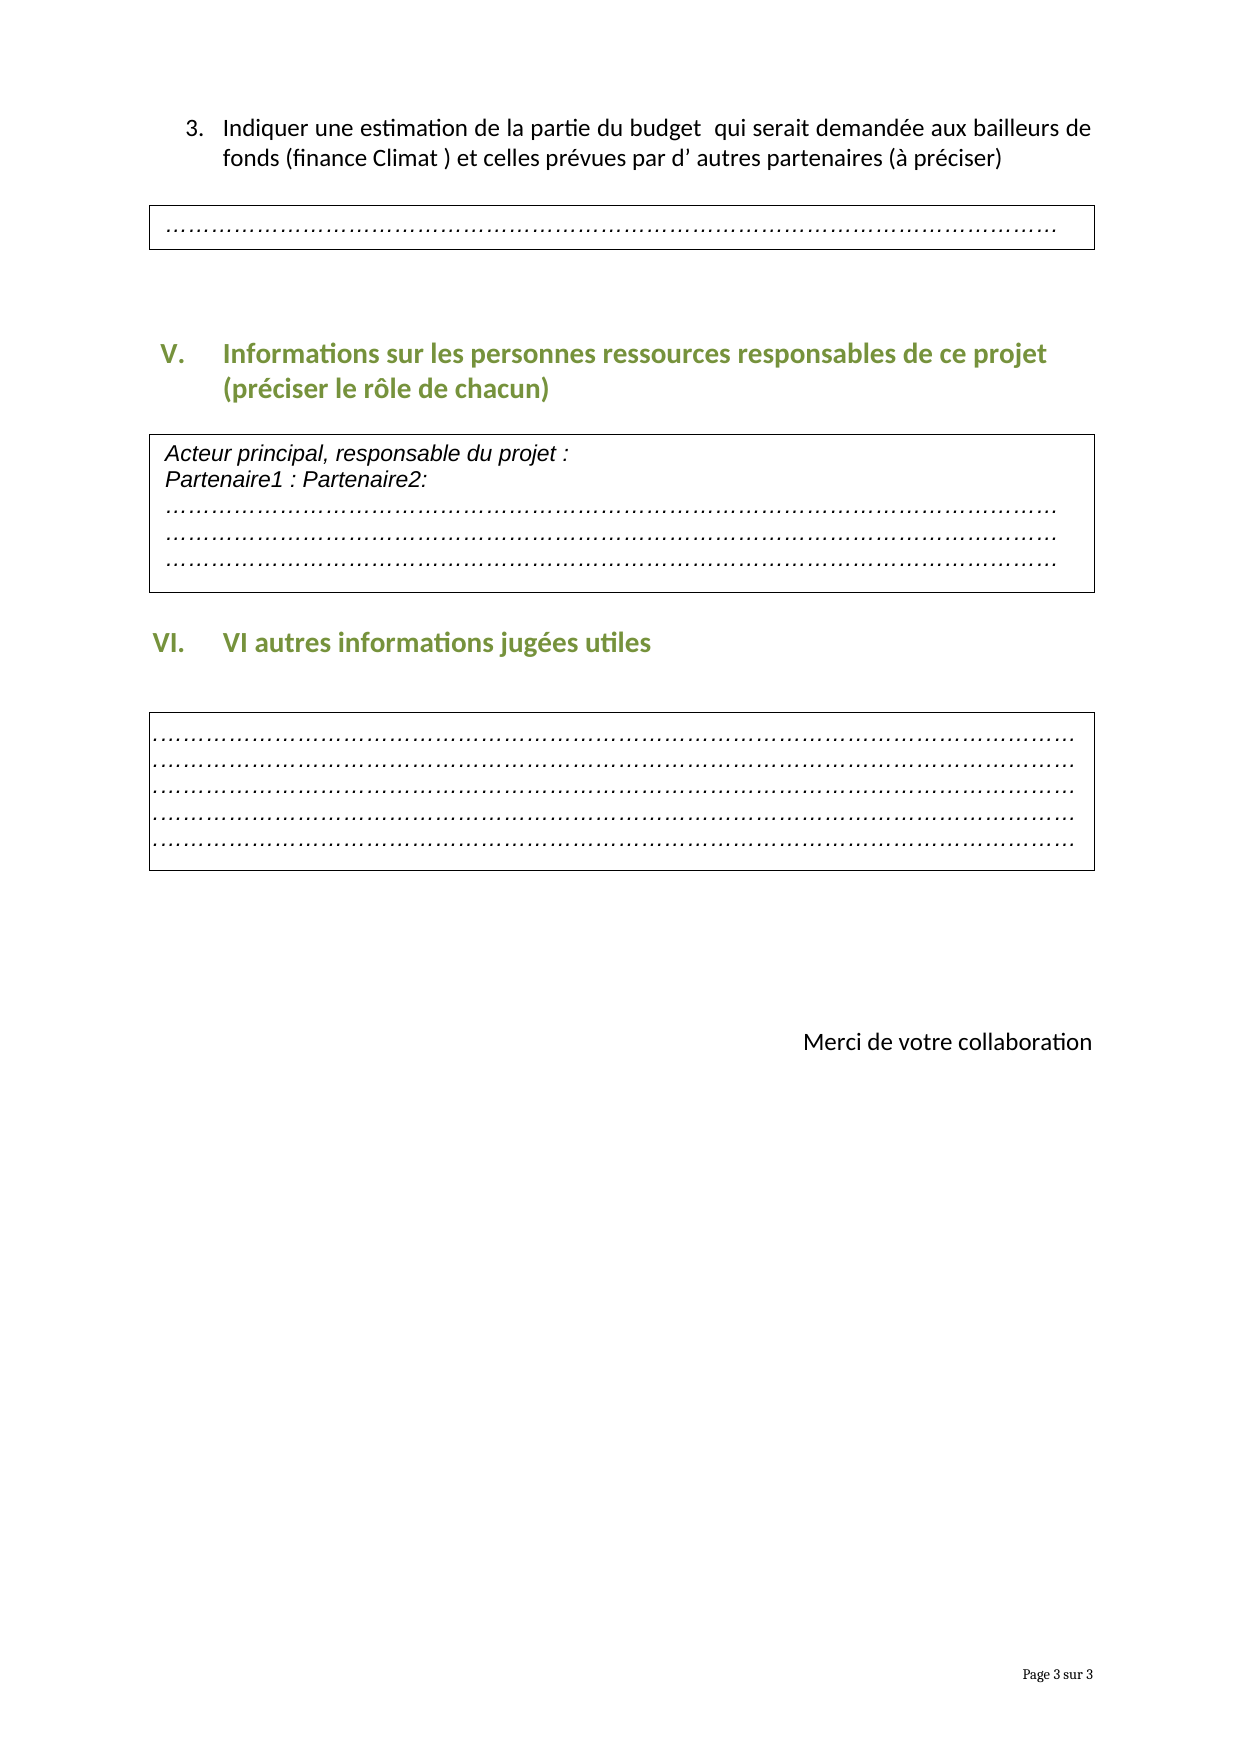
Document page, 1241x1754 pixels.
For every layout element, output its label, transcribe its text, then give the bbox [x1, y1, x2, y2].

subtitle VI autres informations jugées utiles [185, 624, 1093, 659]
text Merci de votre collaboration [148, 1026, 1093, 1056]
subtitle Informations sur les personnes ressources responsables de ce projet (préciser le rôle de chacun) [185, 335, 1093, 406]
list Indiquer une estimation de la partie du budget qui serait demandée aux bailleurs de fonds (finance Climat ) et celles prévues par d’ autres partenaires (à préciser) [185, 112, 1093, 173]
